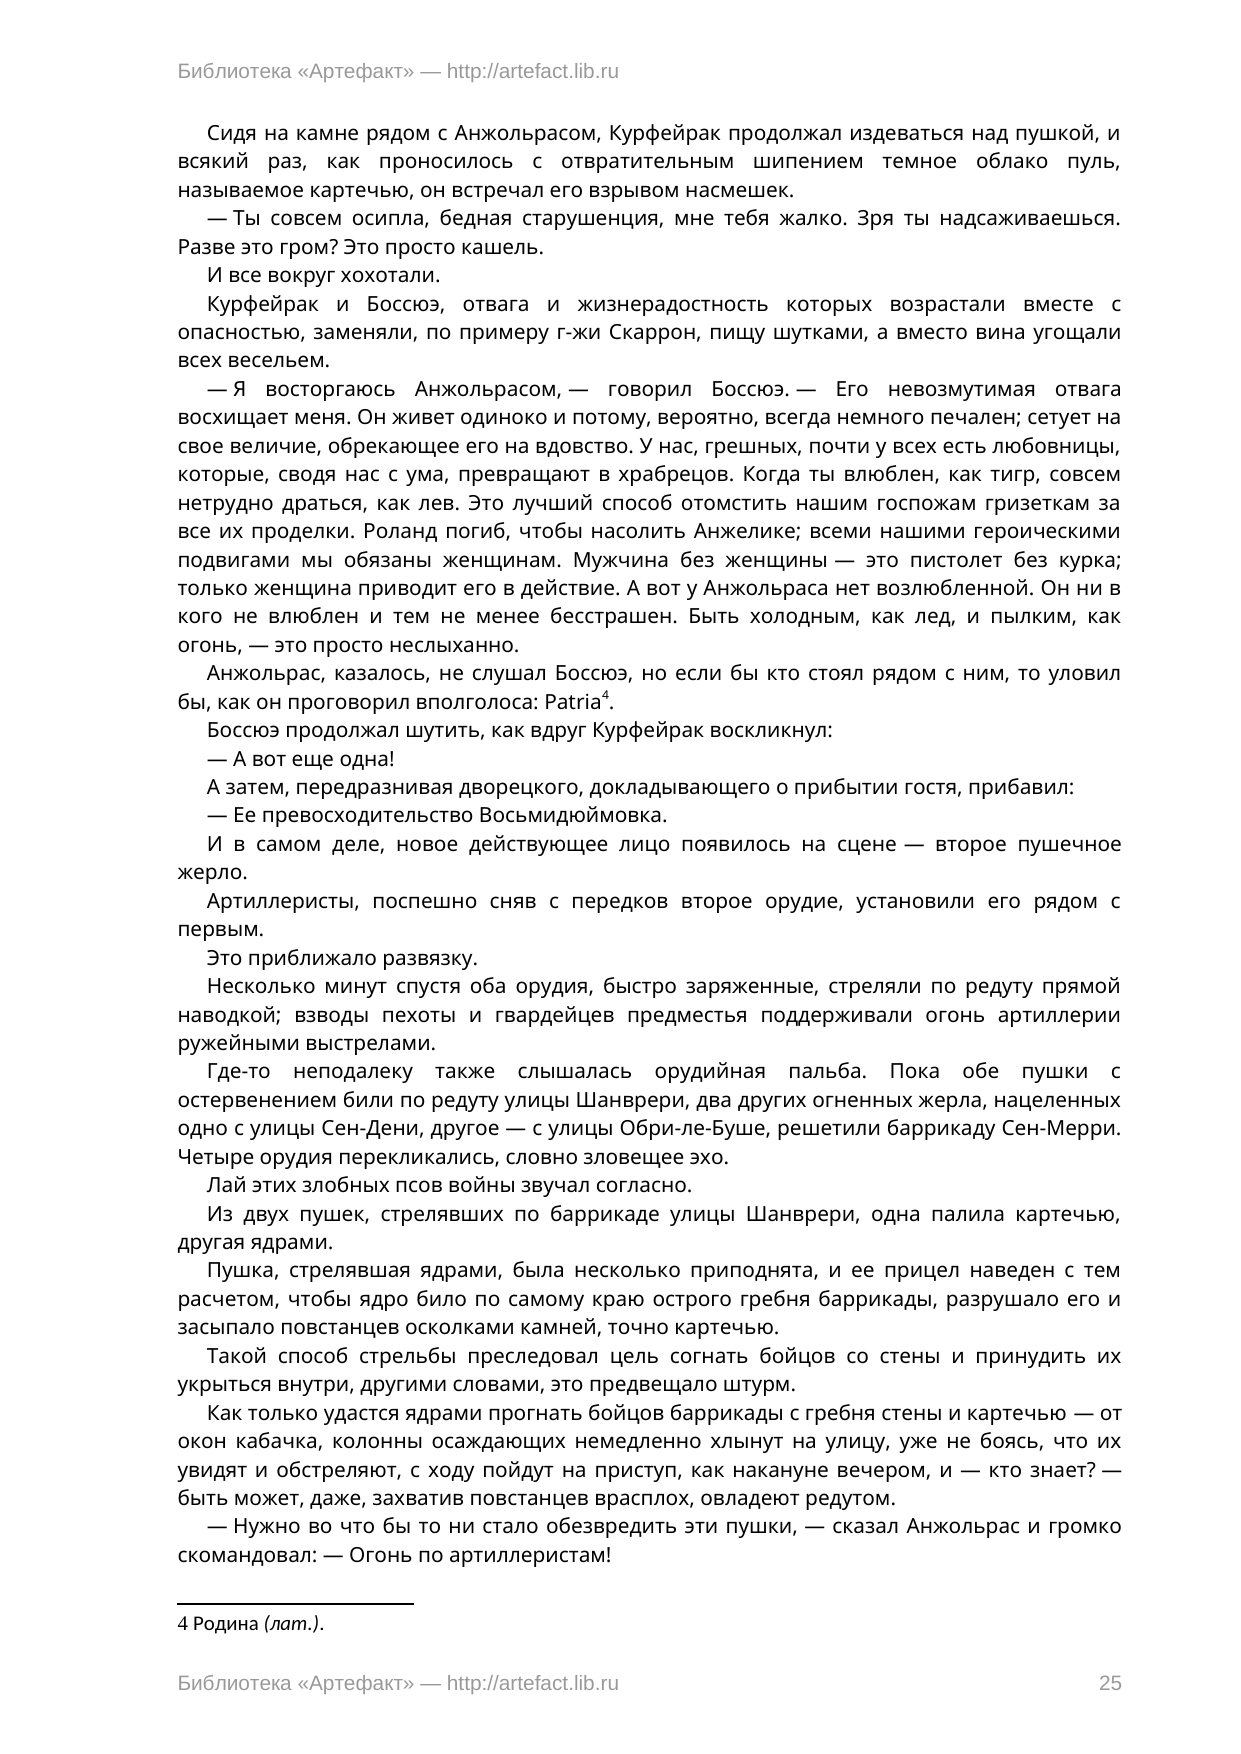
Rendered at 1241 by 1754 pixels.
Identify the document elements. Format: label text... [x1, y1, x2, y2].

text Артиллеристы, поспешно сняв с передков второе орудие, установили его рядом с первым. [177, 886, 1122, 943]
text И все вокруг хохотали. [177, 260, 1122, 289]
text Несколько минут спустя оба орудия, быстро заряженные, стреляли по редуту прямой наводкой; взводы пехоты и гвардейцев предместья поддерживали огонь артиллерии ружейными выстрелами. [177, 971, 1122, 1057]
text — Я восторгаюсь Анжольрасом, — говорил Боссюэ. — Его невозмутимая отвага восхищает меня. Он живет одиноко и потому, вероятно, всегда немного печален; сетует на свое величие, обрекающее его на вдовство. У нас, грешных, почти у всех есть любовницы, которые, сводя нас с ума, превращают в храбрецов. Когда ты влюблен, как тигр, совсем нетрудно драться, как лев. Это лучший способ отомстить нашим госпожам гризеткам за все их проделки. Роланд погиб, чтобы насолить Анжелике; всеми нашими героическими подвигами мы обязаны женщинам. Мужчина без женщины — это пистолет без курка; только женщина приводит его в действие. А вот у Анжольраса нет возлюбленной. Он ни в кого не влюблен и тем не менее бесстрашен. Быть холодным, как лед, и пылким, как огонь, — это просто неслыханно. [177, 374, 1122, 658]
text Из двух пушек, стрелявших по баррикаде улицы Шанврери, одна палила картечью, другая ядрами. [177, 1199, 1122, 1256]
text — А вот еще одна! [177, 744, 1122, 772]
text Сидя на камне рядом с Анжольрасом, Курфейрак продолжал издеваться над пушкой, и всякий раз, как проносилось с отвратительным шипением темное облако пуль, называемое картечью, он встречал его взрывом насмешек. [177, 118, 1122, 203]
text И в самом деле, новое действующее лицо появилось на сцене — второе пушечное жерло. [177, 829, 1122, 886]
text — Нужно во что бы то ни стало обезвредить эти пушки, — сказал Анжольрас и громко скомандовал: — Огонь по артиллеристам! [177, 1512, 1122, 1568]
text Это приближало развязку. [177, 943, 1122, 971]
text Лай этих злобных псов войны звучал согласно. [177, 1170, 1122, 1199]
text А затем, передразнивая дворецкого, докладывающего о прибытии гостя, прибавил: [177, 772, 1122, 801]
text — Ее превосходительство Восьмидюймовка. [177, 801, 1122, 829]
text — Ты совсем осипла, бедная старушенция, мне тебя жалко. Зря ты надсаживаешься. Разве это гром? Это просто кашель. [177, 203, 1122, 260]
text Анжольрас, казалось, не слушал Боссюэ, но если бы кто стоял рядом с ним, то уловил бы, как он проговорил вполголоса: Patria. [177, 658, 1122, 715]
text Боссюэ продолжал шутить, как вдруг Курфейрак воскликнул: [177, 715, 1122, 744]
text Курфейрак и Боссюэ, отвага и жизнерадостность которых возрастали вместе с опасностью, заменяли, по примеру г-жи Скаррон, пищу шутками, а вместо вина угощали всех весельем. [177, 289, 1122, 374]
text Пушка, стрелявшая ядрами, была несколько приподнята, и ее прицел наведен с тем расчетом, чтобы ядро било по самому краю острого гребня баррикады, разрушало его и засыпало повстанцев осколками камней, точно картечью. [177, 1256, 1122, 1341]
text Где-то неподалеку также слышалась орудийная пальба. Пока обе пушки с остервенением били по редуту улицы Шанврери, два других огненных жерла, нацеленных одно с улицы Сен-Дени, другое — с улицы Обри-ле-Буше, решетили баррикаду Сен-Мерри. Четыре орудия перекликались, словно зловещее эхо. [177, 1057, 1122, 1170]
text Такой способ стрельбы преследовал цель согнать бойцов со стены и принудить их укрыться внутри, другими словами, это предвещало штурм. [177, 1341, 1122, 1398]
text Как только удастся ядрами прогнать бойцов баррикады с гребня стены и картечью — от окон кабачка, колонны осаждающих немедленно хлынут на улицу, уже не боясь, что их увидят и обстреляют, с ходу пойдут на приступ, как накануне вечером, и — кто знает? — быть может, даже, захватив повстанцев врасплох, овладеют редутом. [177, 1398, 1122, 1512]
